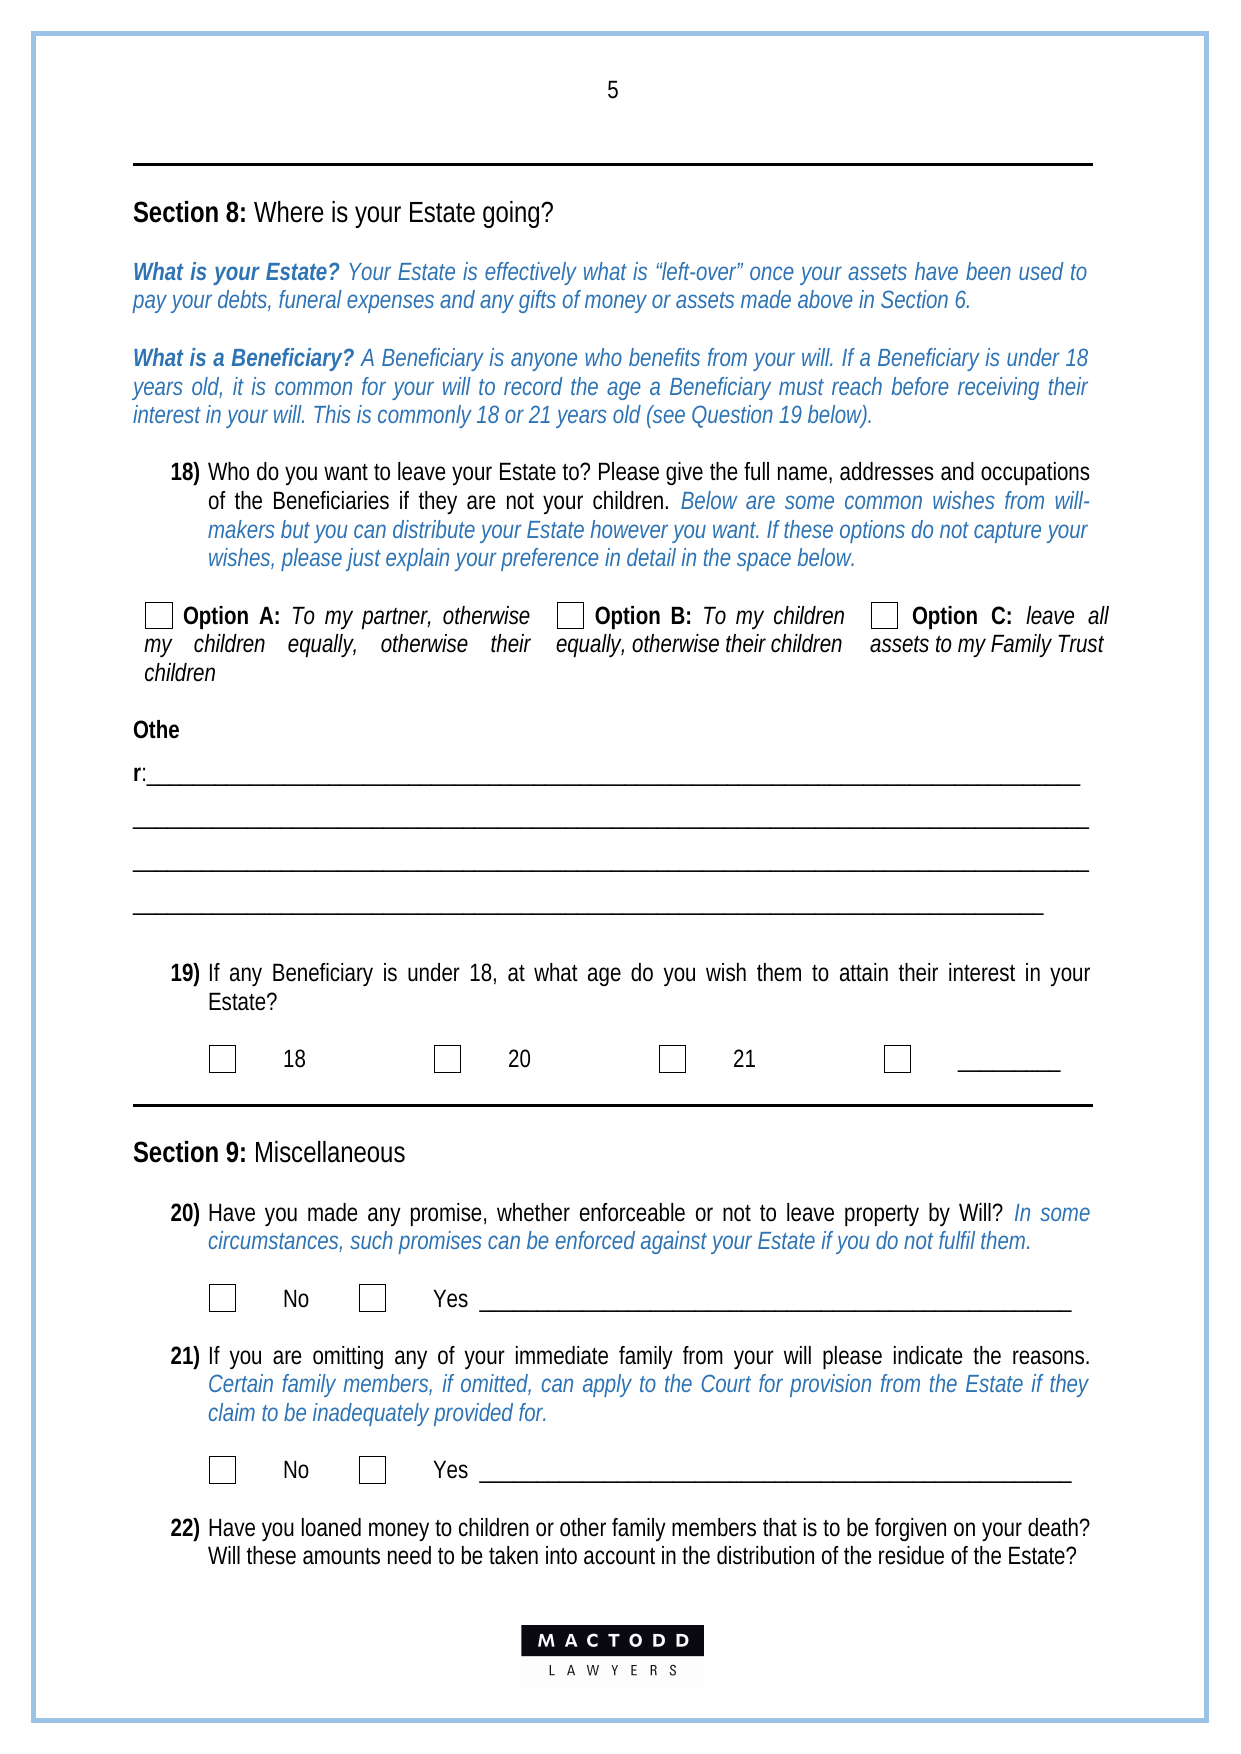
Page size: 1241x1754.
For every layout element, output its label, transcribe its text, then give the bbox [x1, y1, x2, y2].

text No Yes ____________________________________________________ [170, 1283, 1093, 1312]
list Have you loaned money to children or other family members that is to be forgiven on your death? Will these amounts need to be taken into account in the distribution of the residue of the Estate? [170, 1513, 1093, 1570]
table_header Option A: To my partner, otherwise my children equally, otherwise their children [133, 601, 544, 687]
table_header Option B: To my children equally, otherwise their children [545, 601, 859, 687]
picture [521, 1625, 704, 1689]
table_header Option C: leave all assets to my Family Trust [859, 601, 1122, 687]
list Section 8: Where is your Estate going? [133, 195, 1093, 228]
text 18 20 21 _________ [133, 1044, 1093, 1073]
list Section 9: Miscellaneous [133, 1136, 1093, 1169]
list If any Beneficiary is under 18, at what age do you wish them to attain their interest in your Estate? [170, 958, 1093, 1016]
list If you are omitting any of your immediate family from your will please indicate the reasons. Certain family members, if omitted, can apply to the Court for provision from the Estate if they claim to be inadequately provided for. [170, 1341, 1093, 1427]
text No Yes ____________________________________________________ [133, 1455, 1093, 1484]
text Other:__________________________________________________________________________________________________________________________________________________________________________________________________________________________________________________________________________________________________________________________________________ [133, 715, 1093, 916]
text What is your Estate? Your Estate is effectively what is “left-over” once your assets have been used to pay your debts, funeral expenses and any gifts of money or assets made above in Section 6. [133, 257, 1093, 314]
list Have you made any promise, whether enforceable or not to leave property by Will? In some circumstances, such promises can be enforced against your Estate if you do not fulfil them. [170, 1198, 1093, 1255]
text What is a Beneficiary? A Beneficiary is anyone who benefits from your will. If a Beneficiary is under 18 years old, it is common for your will to record the age a Beneficiary must reach before receiving their interest in your will. This is commonly 18 or 21 years old (see Question 19 below). [133, 343, 1093, 429]
list Who do you want to leave your Estate to? Please give the full name, addresses and occupations of the Beneficiaries if they are not your children. Below are some common wishes from will-makers but you can distribute your Estate however you want. If these options do not capture your wishes, please just explain your preference in detail in the space below. [170, 457, 1093, 572]
